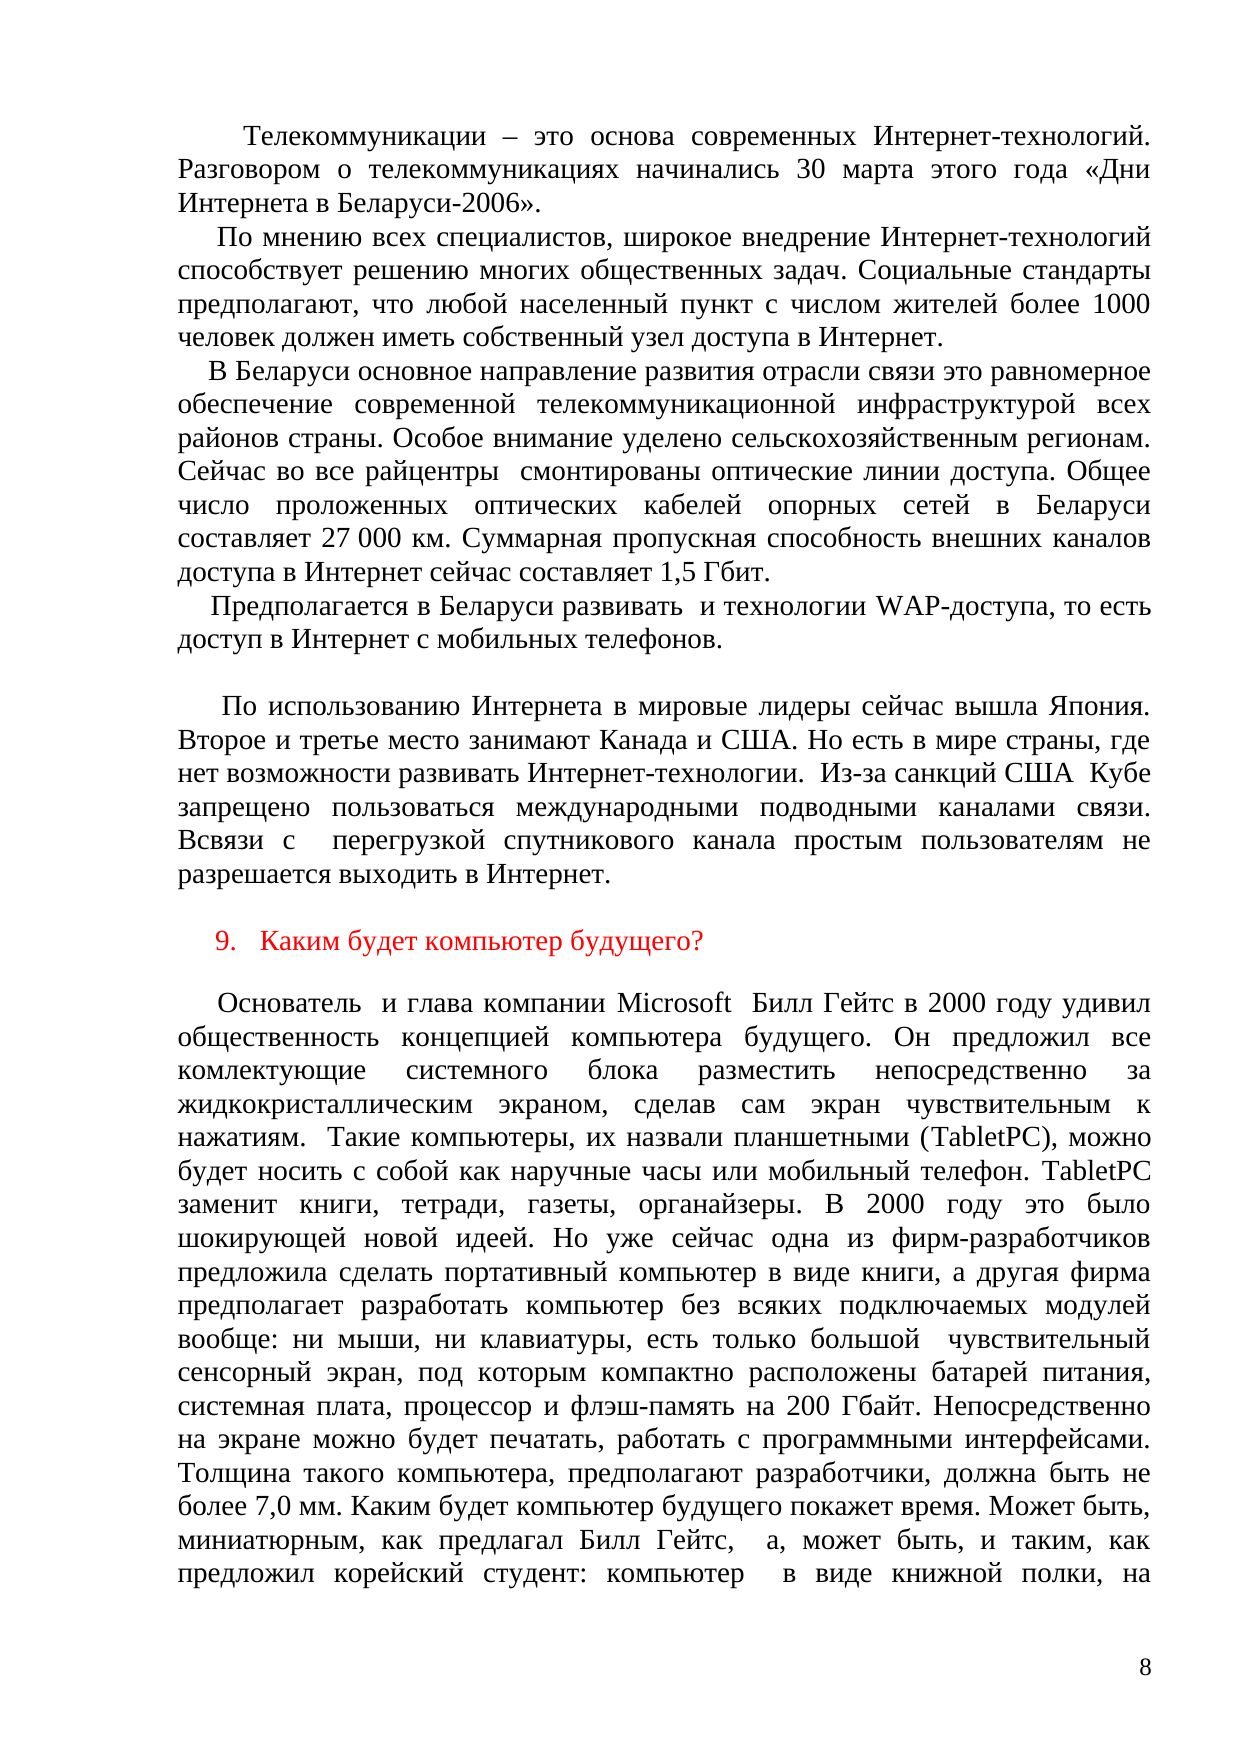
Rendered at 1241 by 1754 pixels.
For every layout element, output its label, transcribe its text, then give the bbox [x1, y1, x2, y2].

text Телекоммуникации – это основа современных Интернет-технологий. Разговором о телекоммуникациях начинались 30 марта этого года «Дни Интернета в Беларуси-2006». [177, 118, 1152, 219]
text По мнению всех специалистов, широкое внедрение Интернет-технологий способствует решению многих общественных задач. Социальные стандарты предполагают, что любой населенный пункт с числом жителей более 1000 человек должен иметь собственный узел доступа в Интернет. [177, 219, 1152, 353]
list Каким будет компьютер будущего? [215, 923, 1152, 957]
text Предполагается в Беларуси развивать и технологии WAP-доступа, то есть доступ в Интернет с мобильных телефонов. [177, 588, 1152, 655]
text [177, 985, 1152, 1589]
text В Беларуси основное направление развития отрасли связи это равномерное обеспечение современной телекоммуникационной инфраструктурой всех районов страны. Особое внимание уделено сельскохозяйственным регионам. Сейчас во все райцентры смонтированы оптические линии доступа. Общее число проложенных оптических кабелей опорных сетей в Беларуси составляет 27 000 км. Суммарная пропускная способность внешних каналов доступа в Интернет сейчас составляет 1,5 Гбит. [177, 353, 1152, 588]
text По использованию Интернета в мировые лидеры сейчас вышла Япония. Второе и третье место занимают Канада и США. Но есть в мире страны, где нет возможности развивать Интернет-технологии. Из-за санкций США Кубе запрещено пользоваться международными подводными каналами связи. Всвязи с перегрузкой спутникового канала простым пользователям не разрешается выходить в Интернет. [177, 688, 1152, 889]
